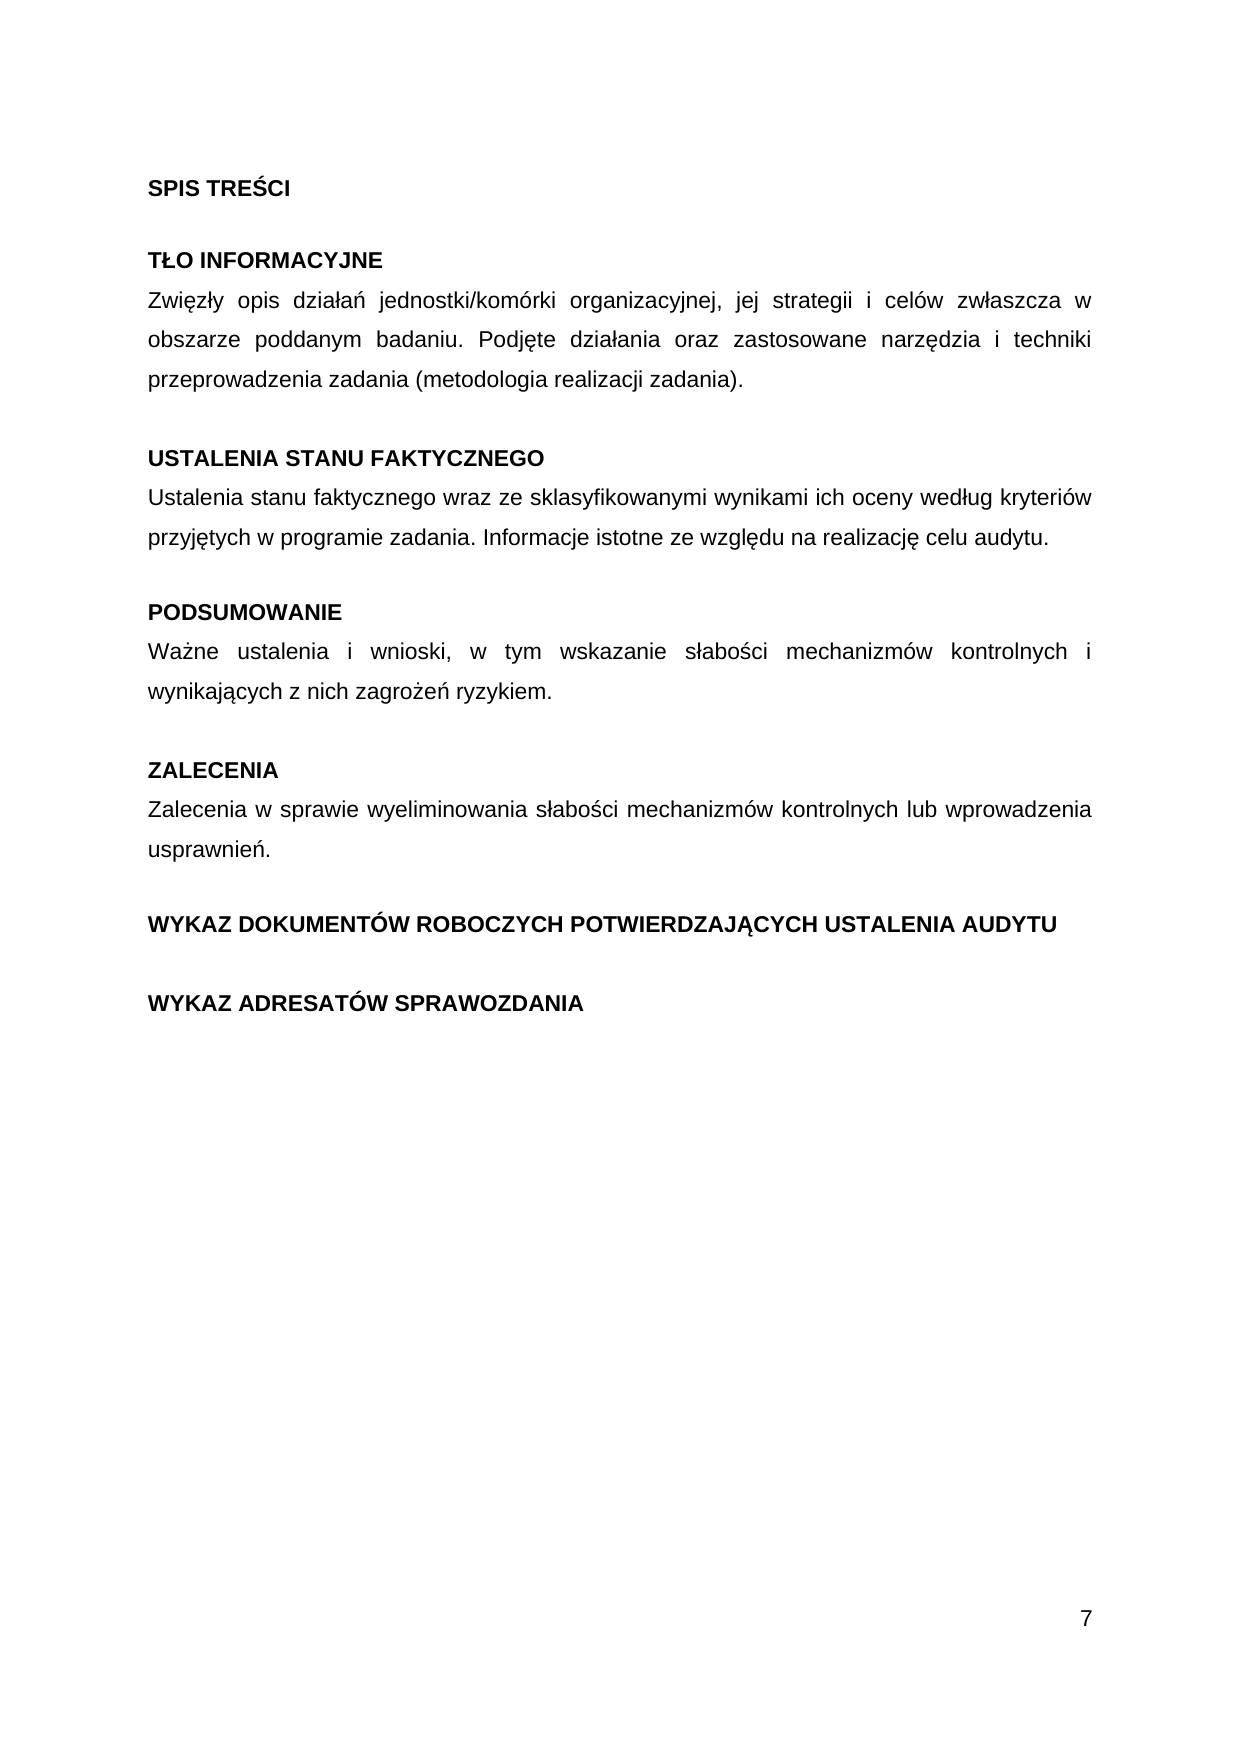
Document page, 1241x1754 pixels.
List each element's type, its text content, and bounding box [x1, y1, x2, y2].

text WYKAZ DOKUMENTÓW ROBOCZYCH POTWIERDZAJĄCYCH USTALENIA AUDYTU [148, 911, 1092, 937]
text Zalecenia w sprawie wyeliminowania słabości mechanizmów kontrolnych lub wprowadzenia usprawnień. [148, 796, 1092, 862]
text Ustalenia stanu faktycznego wraz ze sklasyfikowanymi wynikami ich oceny według kryteriów przyjętych w programie zadania. Informacje istotne ze względu na realizację celu audytu. [148, 484, 1092, 550]
text Ważne ustalenia i wnioski, w tym wskazanie słabości mechanizmów kontrolnych i wynikających z nich zagrożeń ryzykiem. [148, 638, 1092, 704]
text TŁO INFORMACYJNE [148, 247, 1092, 273]
text WYKAZ ADRESATÓW SPRAWOZDANIA [148, 990, 1092, 1016]
subtitle SPIS TREŚCI [148, 175, 1092, 201]
text USTALENIA STANU FAKTYCZNEGO [148, 444, 1092, 471]
text ZALECENIA [148, 757, 1092, 783]
text PODSUMOWANIE [148, 599, 1092, 625]
text Zwięzły opis działań jednostki/komórki organizacyjnej, jej strategii i celów zwłaszcza w obszarze poddanym badaniu. Podjęte działania oraz zastosowane narzędzia i techniki przeprowadzenia zadania (metodologia realizacji zadania). [148, 287, 1092, 392]
